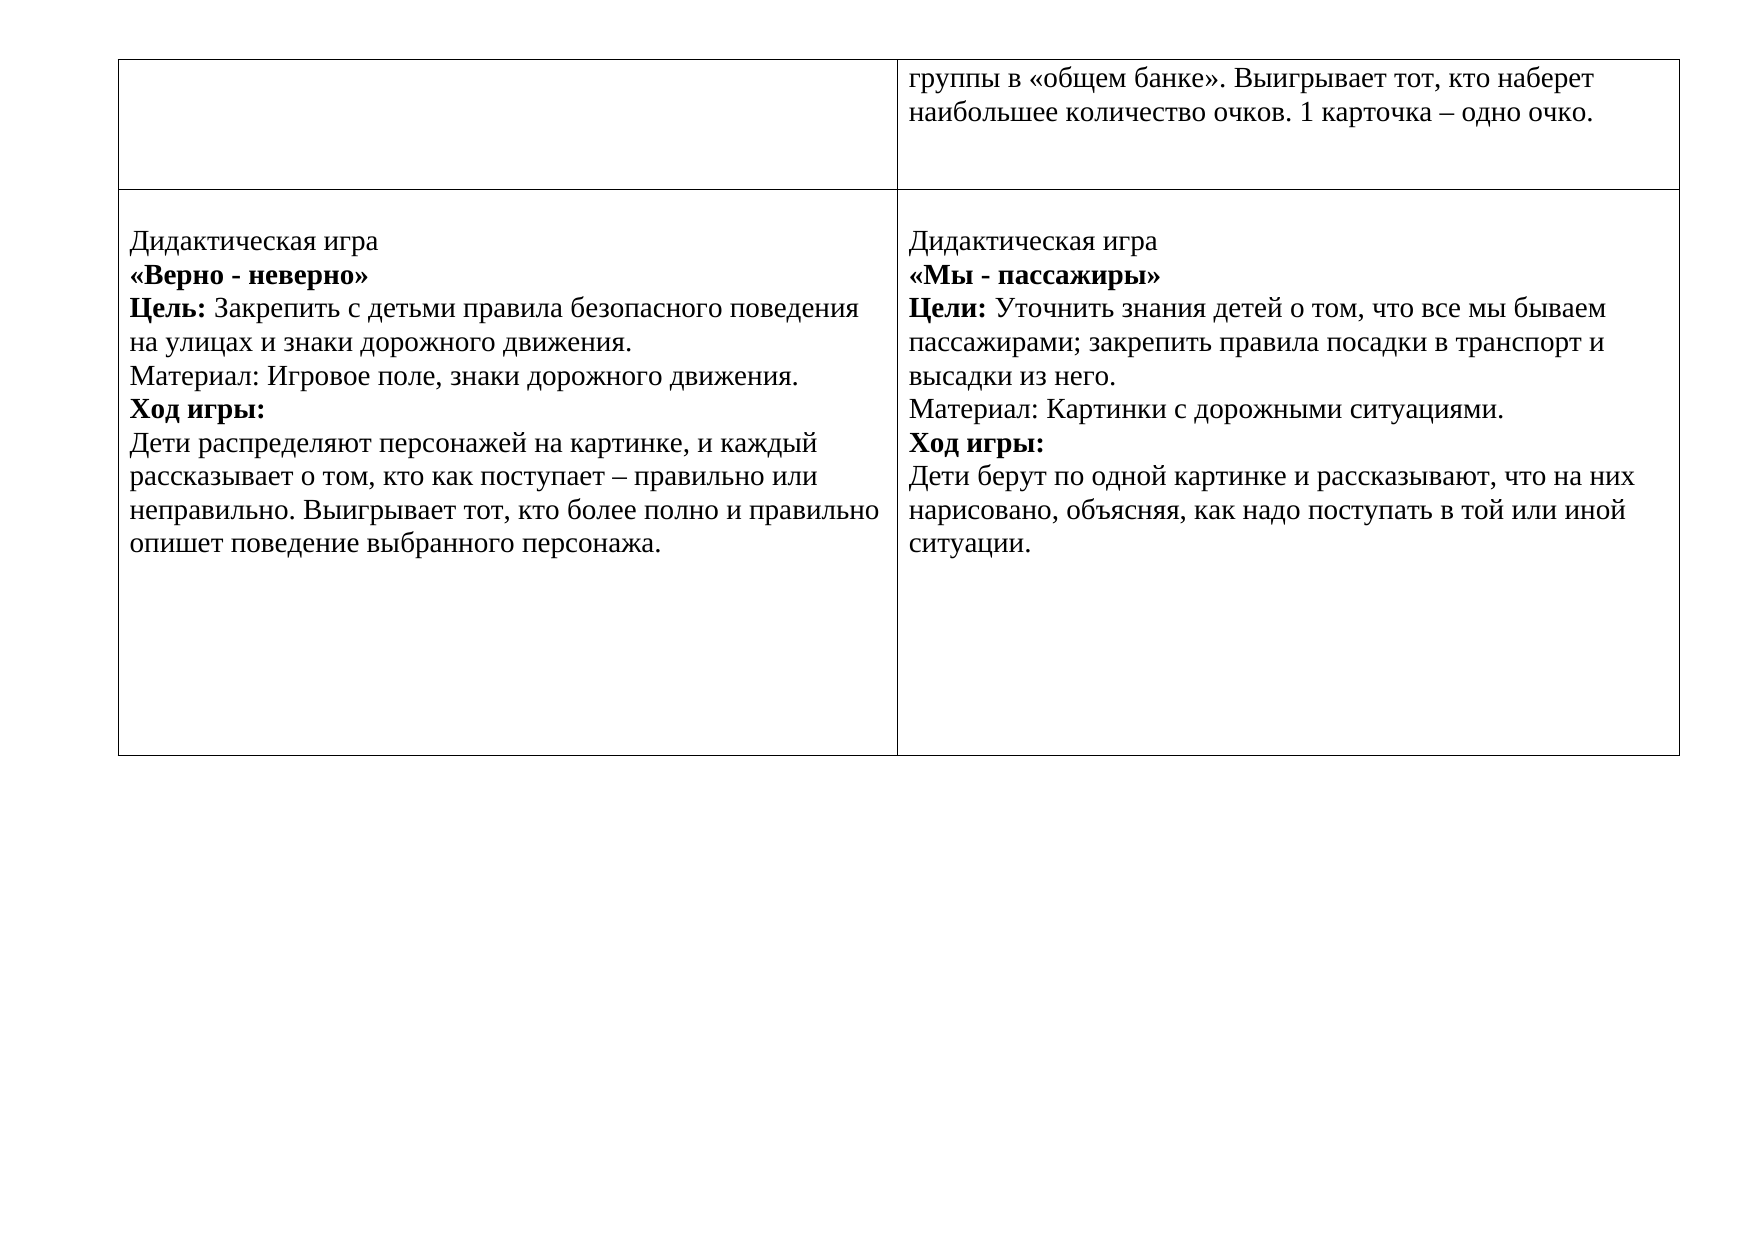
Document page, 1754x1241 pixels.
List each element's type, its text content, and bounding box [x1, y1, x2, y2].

table_cell Дидактическая игра «Мы - пассажиры» Цели: Уточнить знания детей о том, что все мы бываем пассажирами; закрепить правила посадки в транспорт и высадки из него. Материал: Картинки с дорожными ситуациями. Ход игры: Дети берут по одной картинке и рассказывают, что на них нарисовано, объясняя, как надо поступать в той или иной ситуации. [898, 190, 1679, 755]
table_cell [119, 60, 897, 189]
table_cell Дидактическая игра «Верно - неверно» Цель: Закрепить с детьми правила безопасного поведения на улицах и знаки дорожного движения. Материал: Игровое поле, знаки дорожного движения. Ход игры: Дети распределяют персонажей на картинке, и каждый рассказывает о том, кто как поступает – правильно или неправильно. Выигрывает тот, кто более полно и правильно опишет поведение выбранного персонажа. [119, 190, 897, 755]
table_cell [898, 60, 1679, 189]
